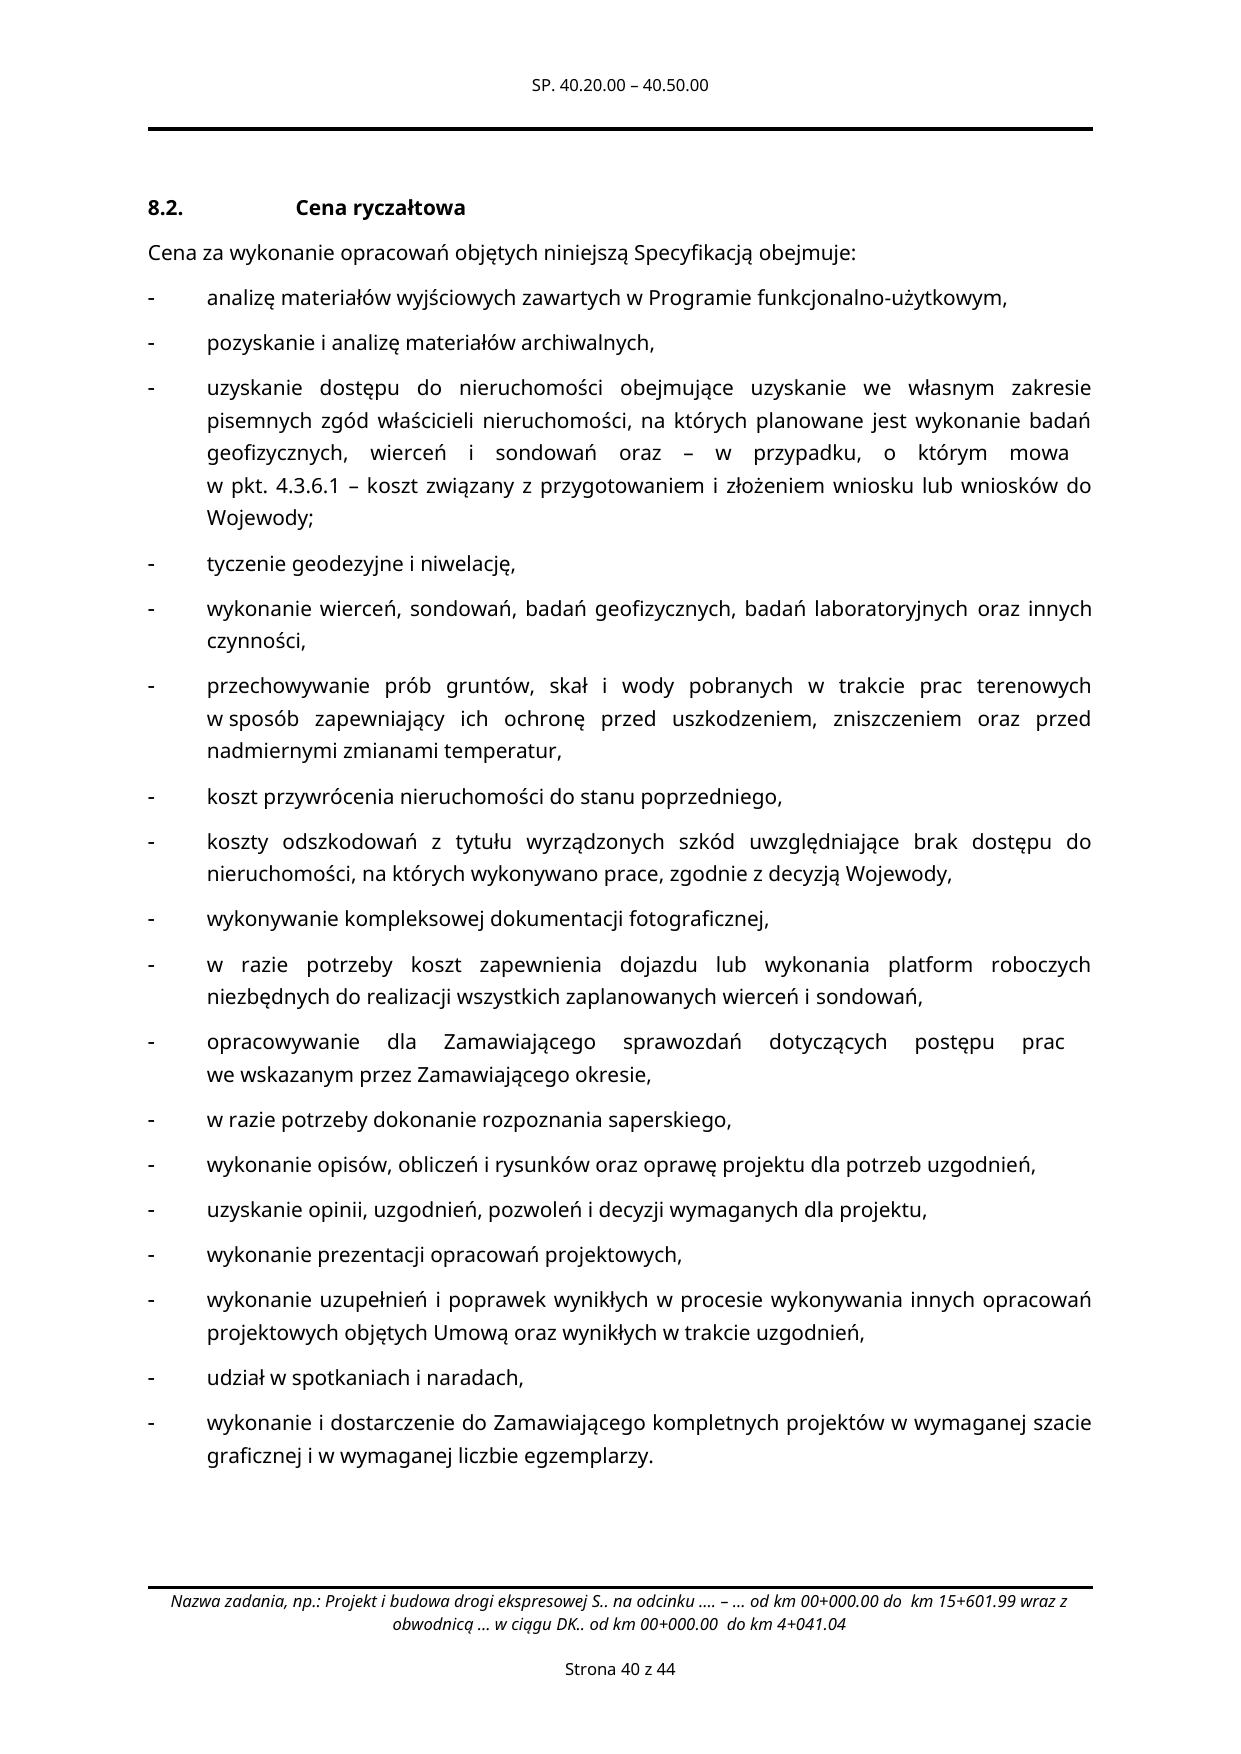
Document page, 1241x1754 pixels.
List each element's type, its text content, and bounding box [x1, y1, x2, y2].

list wykonanie uzupełnień i poprawek wynikłych w procesie wykonywania innych opracowań projektowych objętych Umową oraz wynikłych w trakcie uzgodnień, [148, 1286, 1093, 1347]
list w razie potrzeby koszt zapewnienia dojazdu lub wykonania platform roboczych niezbędnych do realizacji wszystkich zaplanowanych wierceń i sondowań, [148, 950, 1093, 1011]
list wykonanie prezentacji opracowań projektowych, [148, 1240, 1093, 1269]
list tyczenie geodezyjne i niwelację, [148, 549, 1093, 577]
list udział w spotkaniach i naradach, [148, 1363, 1093, 1392]
list uzyskanie dostępu do nieruchomości obejmujące uzyskanie we własnym zakresie pisemnych zgód właścicieli nieruchomości, na których planowane jest wykonanie badań geofizycznych, wierceń i sondowań oraz – w przypadku, o którym mowa w pkt. 4.3.6.1 – koszt związany z przygotowaniem i złożeniem wniosku lub wniosków do Wojewody; [148, 373, 1093, 532]
list analizę materiałów wyjściowych zawartych w Programie funkcjonalno-użytkowym, [148, 283, 1093, 311]
subtitle Cena ryczałtowa [148, 193, 1093, 221]
list przechowywanie prób gruntów, skał i wody pobranych w trakcie prac terenowych w sposób zapewniający ich ochronę przed uszkodzeniem, zniszczeniem oraz przed nadmiernymi zmianami temperatur, [148, 671, 1093, 765]
list koszty odszkodowań z tytułu wyrządzonych szkód uwzględniające brak dostępu do nieruchomości, na których wykonywano prace, zgodnie z decyzją Wojewody, [148, 827, 1093, 888]
list w razie potrzeby dokonanie rozpoznania saperskiego, [148, 1105, 1093, 1133]
list wykonanie i dostarczenie do Zamawiającego kompletnych projektów w wymaganej szacie graficznej i w wymaganej liczbie egzemplarzy. [148, 1408, 1093, 1469]
text Cena za wykonanie opracowań objętych niniejszą Specyfikacją obejmuje: [148, 238, 1093, 266]
list koszt przywrócenia nieruchomości do stanu poprzedniego, [148, 782, 1093, 810]
list opracowywanie dla Zamawiającego sprawozdań dotyczących postępu prac we wskazanym przez Zamawiającego okresie, [148, 1027, 1093, 1088]
list pozyskanie i analizę materiałów archiwalnych, [148, 328, 1093, 356]
list wykonanie wierceń, sondowań, badań geofizycznych, badań laboratoryjnych oraz innych czynności, [148, 594, 1093, 655]
list wykonanie opisów, obliczeń i rysunków oraz oprawę projektu dla potrzeb uzgodnień, [148, 1150, 1093, 1179]
list wykonywanie kompleksowej dokumentacji fotograficznej, [148, 904, 1093, 933]
list uzyskanie opinii, uzgodnień, pozwoleń i decyzji wymaganych dla projektu, [148, 1195, 1093, 1224]
